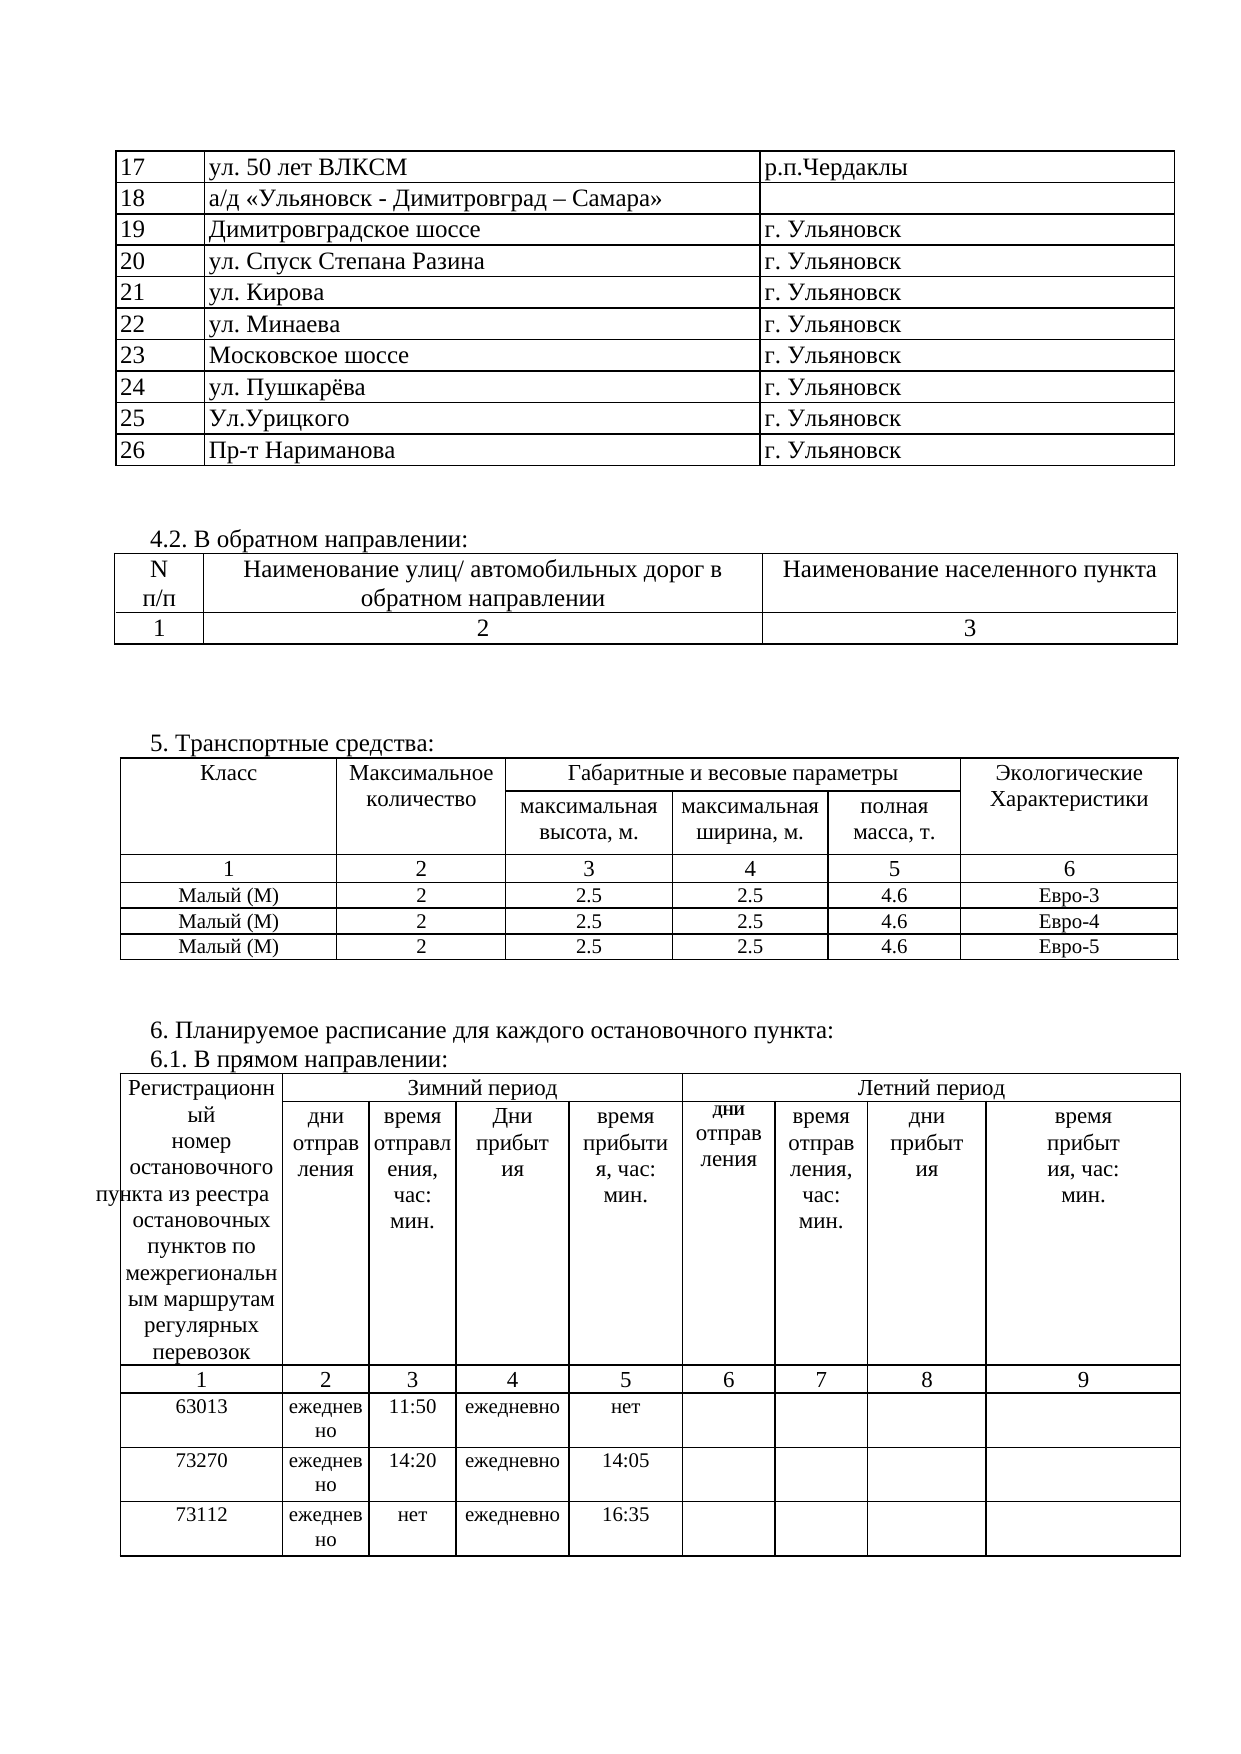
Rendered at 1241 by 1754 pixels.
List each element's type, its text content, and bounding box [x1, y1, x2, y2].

table_cell 2 [337, 909, 505, 933]
table_header Габаритные и весовые параметры [506, 759, 960, 790]
table_header Наименование населенного пункта [763, 554, 1177, 611]
table_cell [683, 1394, 774, 1446]
table_cell ежедневно [283, 1502, 368, 1555]
table_cell время отправл ения, час: мин. [370, 1102, 455, 1364]
table_cell [776, 1448, 867, 1501]
table_cell 5 [570, 1366, 682, 1392]
table_cell ежедневно [457, 1448, 568, 1501]
table_cell 17 [117, 152, 204, 181]
table_cell [987, 1448, 1180, 1501]
table_cell время отправ ления, час: мин. [776, 1102, 867, 1364]
table_cell ежедневно [283, 1394, 368, 1446]
table_cell г. Ульяновск [761, 309, 1174, 339]
table_cell а/д «Ульяновск - Димитровград – Самара» [205, 183, 759, 213]
table_header Класс [121, 759, 336, 854]
table_cell 26 [117, 435, 204, 464]
table_cell 3 [370, 1366, 455, 1392]
table_cell нет [370, 1502, 455, 1555]
table_cell Ул.Урицкого [205, 403, 759, 433]
table_cell ул. 50 лет ВЛКСМ [205, 152, 759, 181]
table_cell 4.6 [829, 935, 960, 958]
table_cell [868, 1448, 985, 1501]
table_cell 3 [763, 611, 1177, 643]
table_cell ежедневно [457, 1394, 568, 1446]
table_cell 9 [987, 1366, 1180, 1392]
table_cell нет [570, 1394, 682, 1446]
table_cell [987, 1502, 1180, 1555]
table_cell 23 [117, 340, 204, 370]
text 4.2. В обратном направлении: [150, 524, 1090, 552]
table_cell г. Ульяновск [761, 246, 1174, 276]
table_cell 20 [117, 246, 204, 276]
table_cell [868, 1502, 985, 1555]
table_cell 1 [121, 1366, 282, 1392]
table_header Экологические Характеристики [961, 759, 1177, 854]
table_cell Евро-3 [961, 883, 1177, 907]
table_cell максимальная высота, м. [506, 792, 672, 854]
table_cell 24 [117, 372, 204, 402]
table_cell 7 [776, 1366, 867, 1392]
table_cell 4 [673, 855, 827, 882]
table_cell 63013 [121, 1394, 282, 1446]
table_cell [868, 1394, 985, 1446]
table_cell 18 [117, 183, 204, 213]
text 6.1. В прямом направлении: [150, 1044, 1090, 1073]
table_cell [776, 1394, 867, 1446]
table_cell [683, 1448, 774, 1501]
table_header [121, 1074, 282, 1364]
table_cell ежедневно [283, 1448, 368, 1501]
table_header Максимальное количество [337, 759, 505, 854]
table_cell 4 [457, 1366, 568, 1392]
table_cell 22 [117, 309, 204, 339]
table_cell г. Ульяновск [761, 435, 1174, 464]
table_cell 1 [115, 613, 203, 643]
text 5. Транспортные средства: [150, 728, 1090, 757]
table_cell [683, 1502, 774, 1555]
table_cell 4.6 [829, 883, 960, 907]
table_cell 2 [283, 1366, 368, 1392]
table_cell 2.5 [673, 935, 827, 958]
table_header Летний период [683, 1074, 1180, 1101]
table_cell время прибыти я, час: мин. [570, 1102, 682, 1364]
table_cell 1 [121, 855, 336, 882]
table_cell ул. Пушкарёва [205, 372, 759, 402]
table_cell 2.5 [673, 883, 827, 907]
table_cell ДНИ отправ ления [683, 1102, 774, 1364]
table_cell 2.5 [506, 883, 672, 907]
table_cell 2.5 [506, 935, 672, 958]
text 6. Планируемое расписание для каждого остановочного пункта: [150, 1015, 1090, 1044]
table_cell 8 [868, 1366, 985, 1392]
table_header N п/п [115, 554, 203, 611]
table_cell 16:35 [570, 1502, 682, 1555]
table_cell Московское шоссе [205, 340, 759, 370]
table_cell 6 [683, 1366, 774, 1392]
table_cell дни прибыт ия [868, 1102, 985, 1364]
table_cell [776, 1502, 867, 1555]
table_cell 6 [961, 855, 1177, 882]
table_cell 2 [337, 855, 505, 882]
table_cell Евро-5 [961, 935, 1177, 958]
table_cell 2 [337, 935, 505, 958]
table_cell 5 [829, 855, 960, 882]
table_cell Евро-4 [961, 909, 1177, 933]
table_cell Малый (М) [121, 909, 336, 933]
table_cell 3 [506, 855, 672, 882]
table_cell 19 [117, 215, 204, 244]
table_cell 4.6 [829, 909, 960, 933]
table_header Зимний период [283, 1074, 682, 1101]
table_cell 14:05 [570, 1448, 682, 1501]
table_cell г. Ульяновск [761, 215, 1174, 244]
table_cell 2 [204, 613, 762, 643]
table_cell [761, 183, 1174, 213]
table_cell Пр-т Нариманова [205, 435, 759, 464]
table_cell Дни прибыт ия [457, 1102, 568, 1364]
table_cell дни отправ ления [283, 1102, 368, 1364]
table_cell 25 [117, 403, 204, 433]
table_cell [987, 1394, 1180, 1446]
table_cell Димитровградское шоссе [205, 215, 759, 244]
table_cell ул. Минаева [205, 309, 759, 339]
table_cell 11:50 [370, 1394, 455, 1446]
table_cell г. Ульяновск [761, 372, 1174, 402]
table_cell Малый (М) [121, 935, 336, 958]
table_cell максимальная ширина, м. [673, 792, 827, 854]
table_cell 73270 [121, 1448, 282, 1501]
table_cell р.п.Чердаклы [761, 152, 1174, 181]
table_cell 21 [117, 277, 204, 307]
table_cell Малый (М) [121, 883, 336, 907]
table_cell ул. Спуск Степана Разина [205, 246, 759, 276]
table_cell 2.5 [673, 909, 827, 933]
table_cell полная масса, т. [829, 792, 960, 854]
table_cell время прибыт ия, час: мин. [987, 1102, 1180, 1364]
table_cell ежедневно [457, 1502, 568, 1555]
table_cell г. Ульяновск [761, 403, 1174, 433]
table_header Наименование улиц/ автомобильных дорог в обратном направлении [204, 554, 762, 611]
table_cell 2 [337, 883, 505, 907]
table_cell 73112 [121, 1502, 282, 1555]
table_cell г. Ульяновск [761, 277, 1174, 307]
table_cell ул. Кирова [205, 277, 759, 307]
table_cell 14:20 [370, 1448, 455, 1501]
table_cell 2.5 [506, 909, 672, 933]
table_cell г. Ульяновск [761, 340, 1174, 370]
